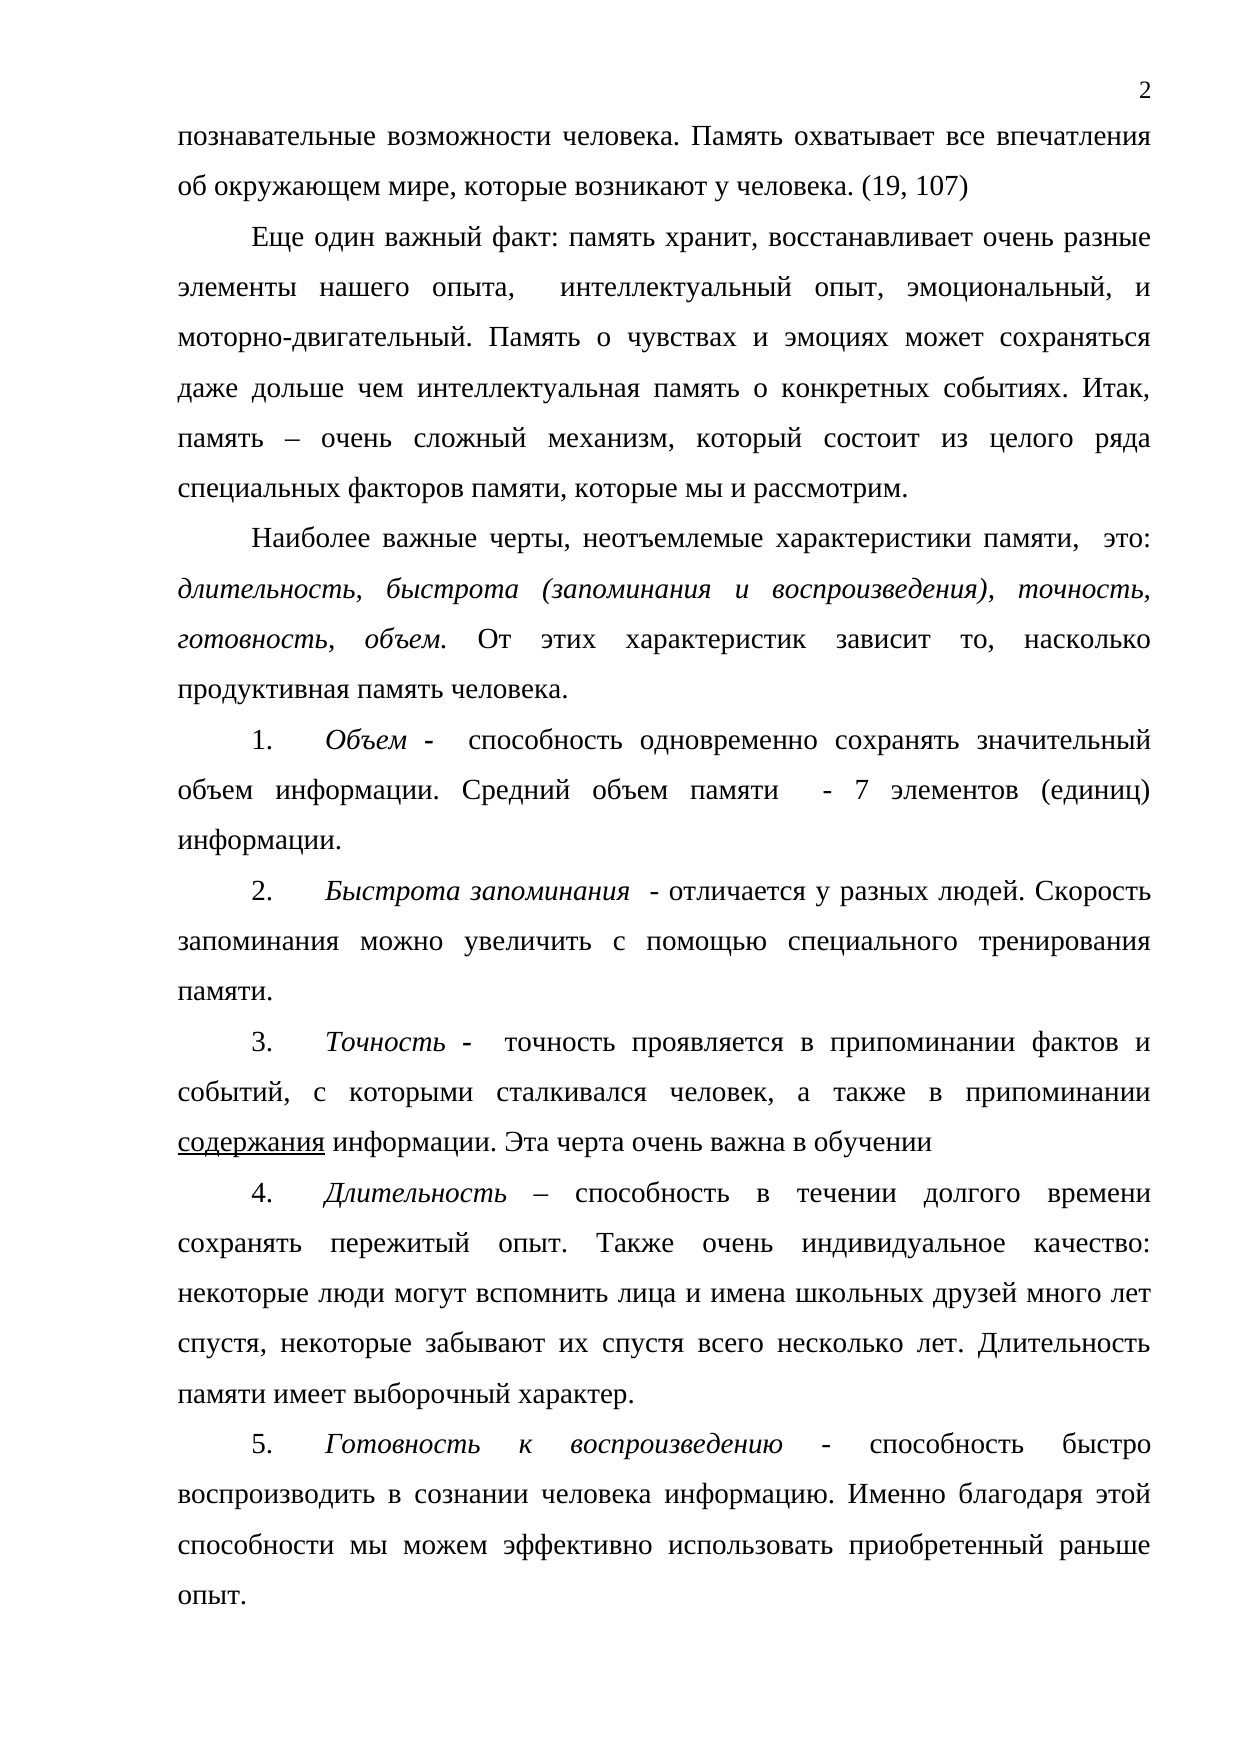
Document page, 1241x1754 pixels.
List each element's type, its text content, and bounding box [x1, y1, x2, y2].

list Точность - точность проявляется в припоминании фактов и событий, с которыми сталкивался человек, а также в припоминании содержания информации. Эта черта очень важна в обучении [177, 1024, 1152, 1158]
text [177, 118, 1152, 202]
text Еще один важный факт: память хранит, восстанавливает очень разные элементы нашего опыта, интеллектуальный опыт, эмоциональный, и моторно-двигательный. Память о чувствах и эмоциях может сохраняться даже дольше чем интеллектуальная память о конкретных событиях. Итак, память – очень сложный механизм, который состоит из целого ряда специальных факторов памяти, которые мы и рассмотрим. [177, 219, 1152, 504]
list Длительность – способность в течении долгого времени сохранять пережитый опыт. Также очень индивидуальное качество: некоторые люди могут вспомнить лица и имена школьных друзей много лет спустя, некоторые забывают их спустя всего несколько лет. Длительность памяти имеет выборочный характер. [177, 1175, 1152, 1409]
list Готовность к воспроизведению - способность быстро воспроизводить в сознании человека информацию. Именно благодаря этой способности мы можем эффективно использовать приобретенный раньше опыт. [177, 1426, 1152, 1611]
text Наиболее важные черты, неотъемлемые характеристики памяти, это: длительность, быстрота (запоминания и воспроизведения), точность, готовность, объем. От этих характеристик зависит то, насколько продуктивная память человека. [177, 521, 1152, 705]
list Объем - способность одновременно сохранять значительный объем информации. Средний объем памяти - 7 элементов (единиц) информации. [177, 722, 1152, 856]
list Быстрота запоминания - отличается у разных людей. Скорость запоминания можно увеличить с помощью специального тренирования памяти. [177, 873, 1152, 1007]
